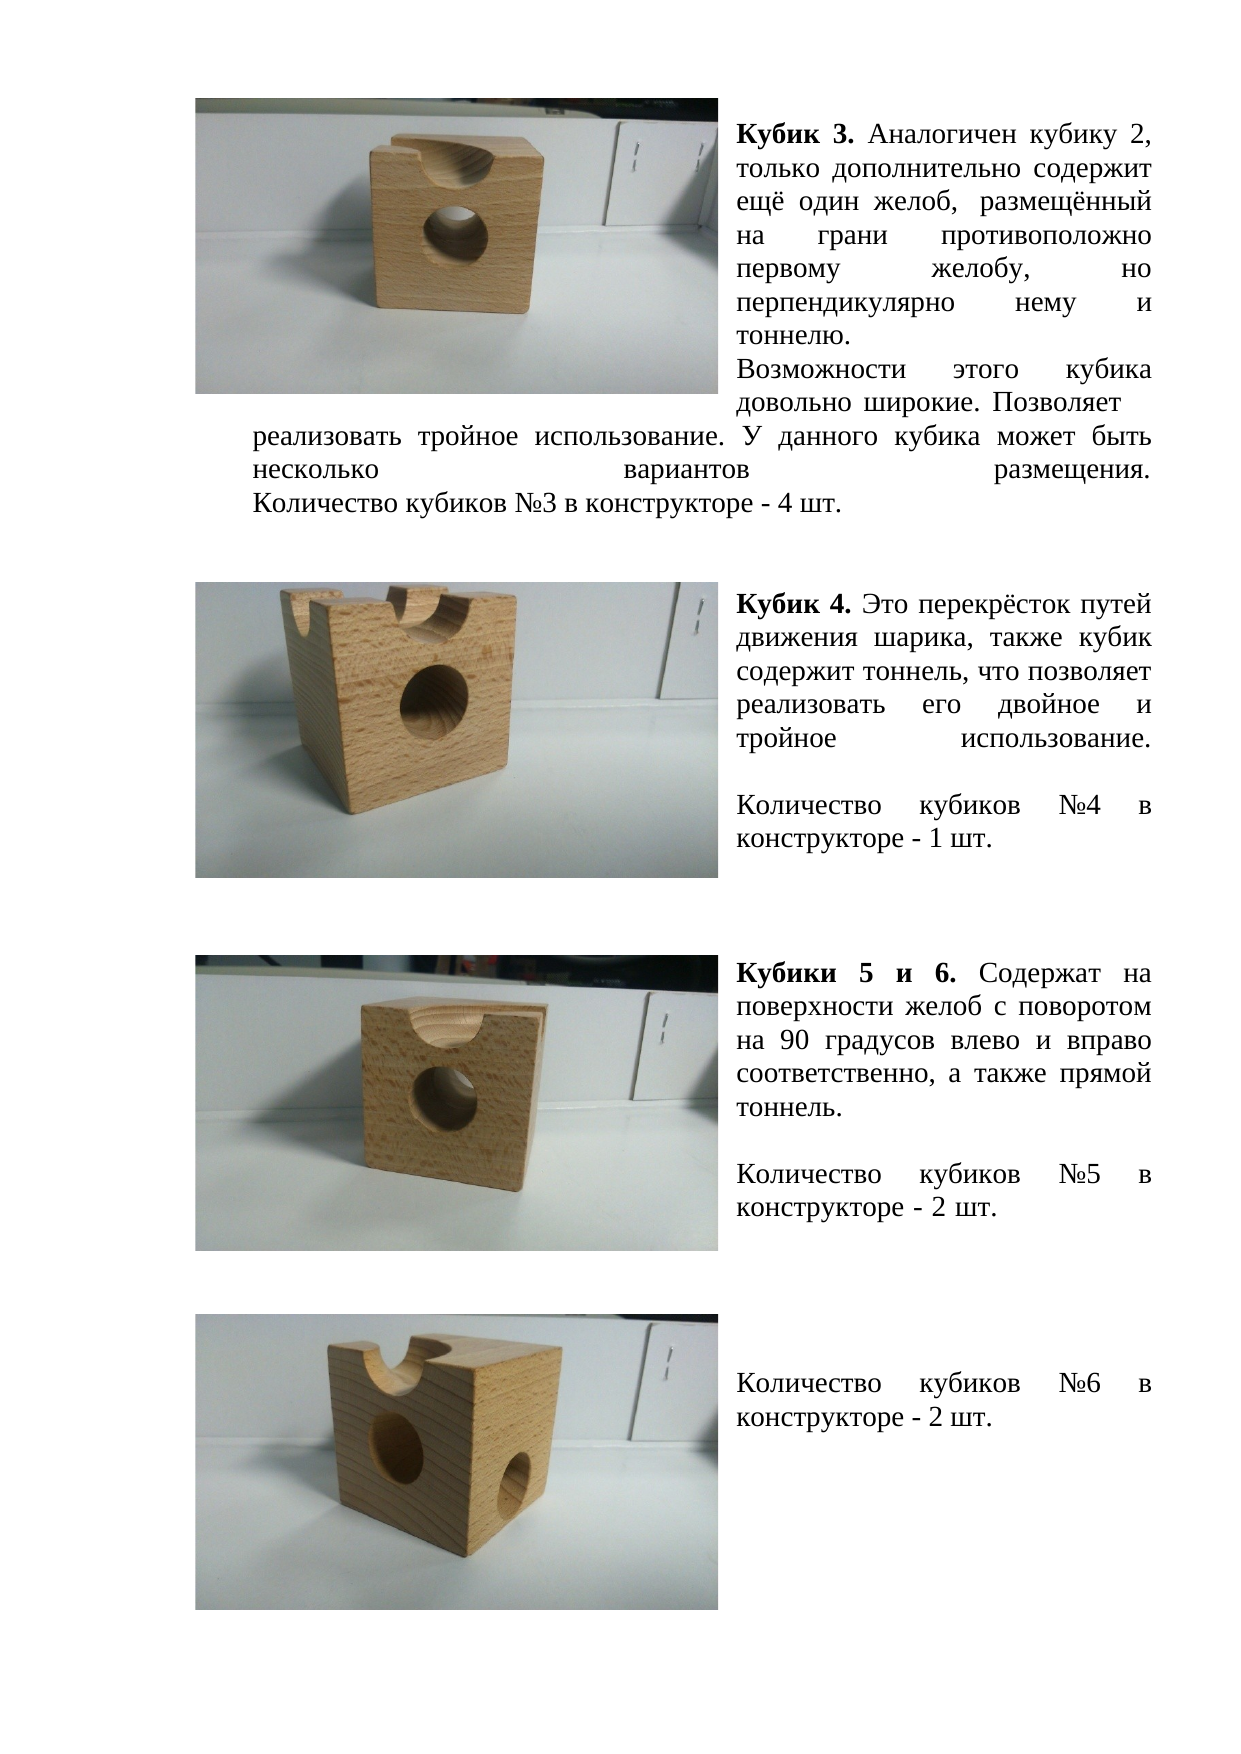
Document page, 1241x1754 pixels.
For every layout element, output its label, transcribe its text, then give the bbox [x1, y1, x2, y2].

text Количество кубиков №4 в конструкторе - 1 шт. [736, 787, 1152, 854]
text Количество кубиков №5 в конструкторе - 2 шт. [736, 1156, 1152, 1223]
text Кубик 3. Аналогичен кубику 2, только дополнительно содержит ещё один желоб, размещённый на грани противоположно первому желобу, но перпендикулярно нему и тоннелю. [736, 116, 1152, 351]
text Количество кубиков №6 в конструкторе - 2 шт. [736, 1365, 1152, 1432]
picture [195, 582, 719, 878]
text Кубик 4. Это перекрёсток путей движения шарика, также кубик содержит тоннель, что позволяет реализовать его двойное и тройное использование. [736, 586, 1152, 753]
picture [195, 955, 719, 1251]
picture [195, 98, 719, 394]
text Возможности этого кубика довольно широкие. Позволяет [736, 351, 1152, 418]
picture [195, 1314, 719, 1610]
text реализовать тройное использование. У данного кубика может быть несколько вариантов размещения. Количество кубиков №3 в конструкторе - 4 шт. [252, 418, 1152, 519]
text Кубики 5 и 6. Содержат на поверхности желоб с поворотом на 90 градусов влево и вправо соответственно, а также прямой тоннель. [736, 955, 1152, 1122]
